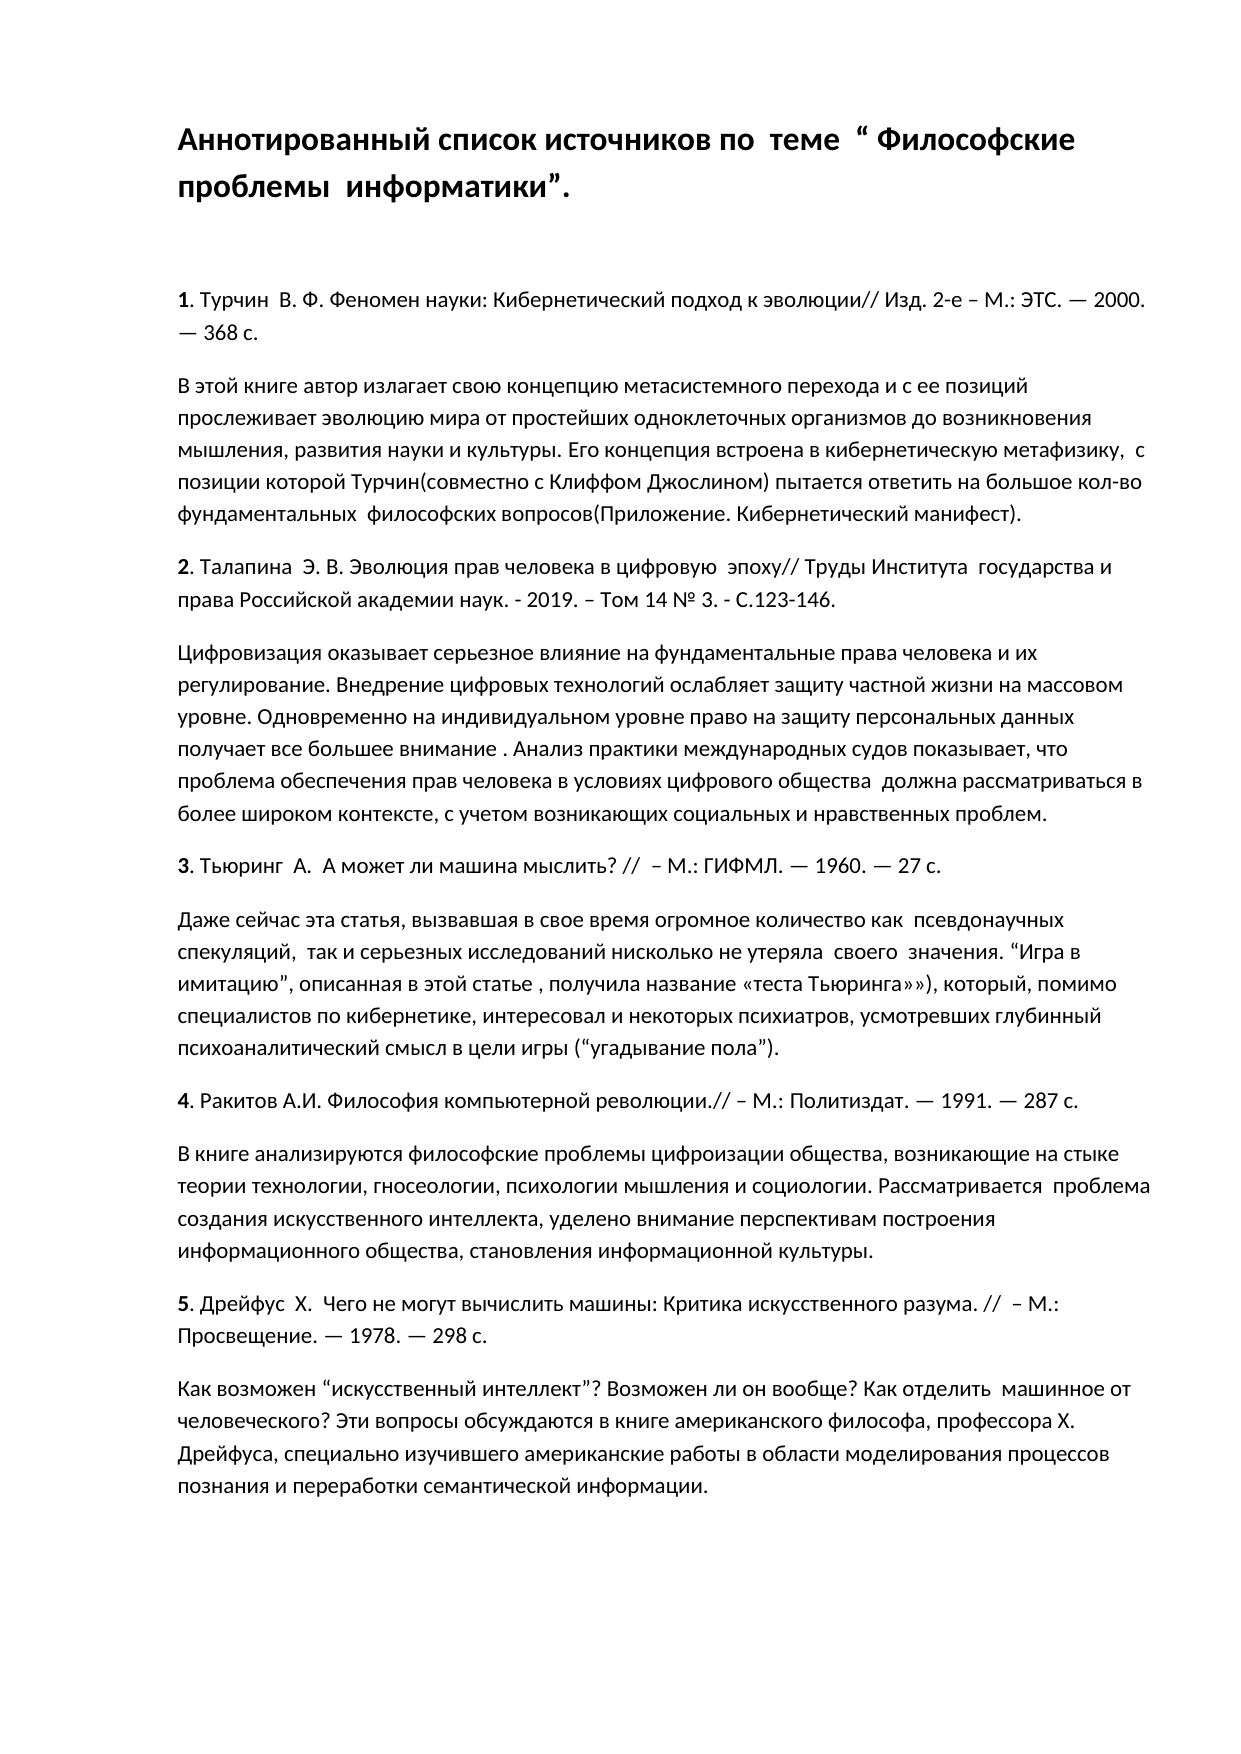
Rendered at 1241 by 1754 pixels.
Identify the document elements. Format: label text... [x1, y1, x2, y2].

text Как возможен “искусственный интеллект”? Возможен ли он вообще? Как отделить машинное от человеческого? Эти вопросы обсуждаются в книге американского философа, профессора X. Дрейфуса, специально изучившего американские работы в области моделирования процессов познания и переработки семантической информации. [177, 1374, 1152, 1499]
text Цифровизация оказывает серьезное влияние на фундаментальные права человека и их регулирование. Внедрение цифровых технологий ослабляет защиту частной жизни на массовом уровне. Одновременно на индивидуальном уровне право на защиту персональных данных получает все большее внимание . Анализ практики международных судов показывает, что проблема обеспечения прав человека в условиях цифрового общества должна рассматриваться в более широком контексте, с учетом возникающих социальных и нравственных проблем. [177, 638, 1152, 827]
text В книге анализируются философские проблемы цифроизации общества, возникающие на стыке теории технологии, гносеологии, психологии мышления и социологии. Рассматривается проблема создания искусственного интеллекта, уделено внимание перспективам построения информационного общества, становления информационной культуры. [177, 1139, 1152, 1172]
text Аннотированный список источников по теме “ Философские проблемы информатики”. [177, 118, 1152, 206]
text Даже сейчас эта статья, вызвавшая в свое время огромное количество как псевдонаучных спекуляций, так и серьезных исследований нисколько не утеряла своего значения. “Игра в имитацию”, описанная в этой статье , получила название «теста Тьюринга»»), который, помимо специалистов по кибернетике, интересовал и некоторых психиатров, усмотревших глубинный психоаналитический смысл в цели игры (“угадывание пола”). [177, 905, 1152, 1061]
text 4. Ракитов А.И. Философия компьютерной революции.// – М.: Политиздат. — 1991. — 287 с. [903, 1086, 1152, 1114]
text В этой книге автор излагает свою концепцию метасистемного перехода и с ее позиций прослеживает эволюцию мира от простейших одноклеточных организмов до возникновения мышления, развития науки и культуры. Его концепция встроена в кибернетическую метафизику, с позиции которой Турчин(совместно с Клиффом Джослином) пытается ответить на большое кол-во фундаментальных философских вопросов(Приложение. Кибернетический манифест). [177, 371, 1152, 527]
text 5. Дрейфус Х. Чего не могут вычислить машины: Критика искусственного разума. // – М.: Просвещение. — 1978. — 298 с. [177, 1289, 1152, 1349]
text 4. Ракитов А.И. Философия компьютерной революции.// – М.: Политиздат. — 1991. — 287 с. [177, 1086, 790, 1114]
text 3. Тьюринг А. А может ли машина мыслить? // – М.: ГИФМЛ. — 1960. — 27 с. [177, 852, 1152, 880]
text В книге анализируются философские проблемы цифроизации общества, возникающие на стыке теории технологии, гносеологии, психологии мышления и социологии. Рассматривается проблема создания искусственного интеллекта, уделено внимание перспективам построения информационного общества, становления информационной культуры. [177, 1200, 1152, 1264]
text 1. Турчин В. Ф. Феномен науки: Кибернетический подход к эволюции// Изд. 2-е – М.: ЭТС. — 2000. — 368 с. [177, 286, 1152, 346]
text 2. Талапина Э. В. Эволюция прав человека в цифровую эпоху// Труды Института государства и права Российской академии наук. - 2019. – Том 14 № 3. - С.123-146. [177, 552, 1152, 613]
